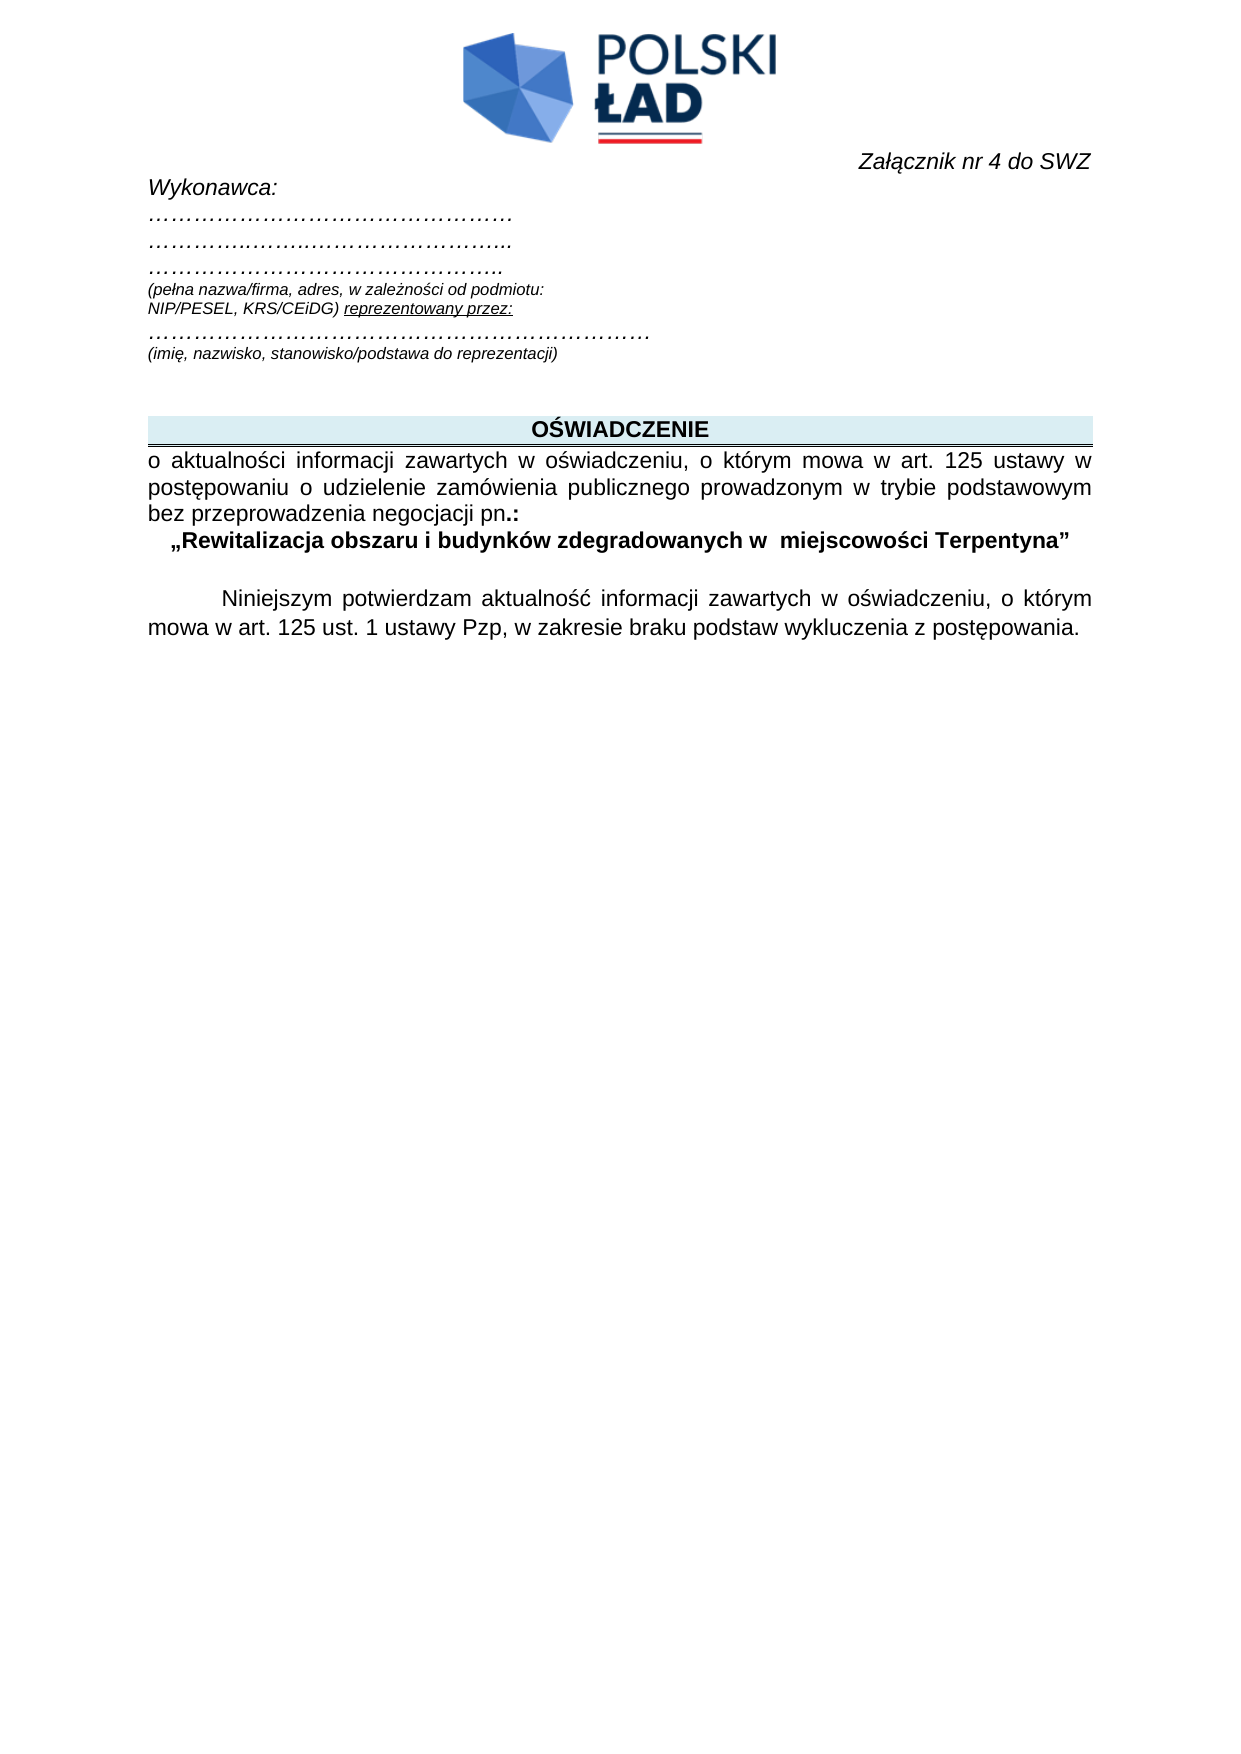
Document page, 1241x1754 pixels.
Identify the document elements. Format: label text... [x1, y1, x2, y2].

text OŚWIADCZENIE [148, 416, 1093, 444]
title „Rewitalizacja obszaru i budynków zdegradowanych w miejscowości Terpentyna” [148, 527, 1093, 553]
text o aktualności informacji zawartych w oświadczeniu, o którym mowa w art. 125 ustawy w postępowaniu o udzielenie zamówienia publicznego prowadzonym w trybie podstawowym bez przeprowadzenia negocjacji pn.: [148, 447, 1093, 527]
text Niniejszym potwierdzam aktualność informacji zawartych w oświadczeniu, o którym mowa w art. 125 ust. 1 ustawy Pzp, w zakresie braku podstaw wykluczenia z postępowania. [148, 584, 1093, 640]
text Załącznik nr 4 do SWZ [738, 148, 1093, 174]
text ……………………………………………………..……..……………………...……………………………………….. [148, 200, 517, 279]
picture [463, 33, 777, 145]
text (imię, nazwisko, stanowisko/podstawa do reprezentacji) [148, 344, 664, 363]
text Wykonawca: [148, 174, 1093, 200]
text ………………………………………………………… [148, 318, 664, 344]
text (pełna nazwa/firma, adres, w zależności od podmiotu: [148, 279, 664, 298]
text NIP/PESEL, KRS/CEiDG) reprezentowany przez: [148, 298, 664, 318]
